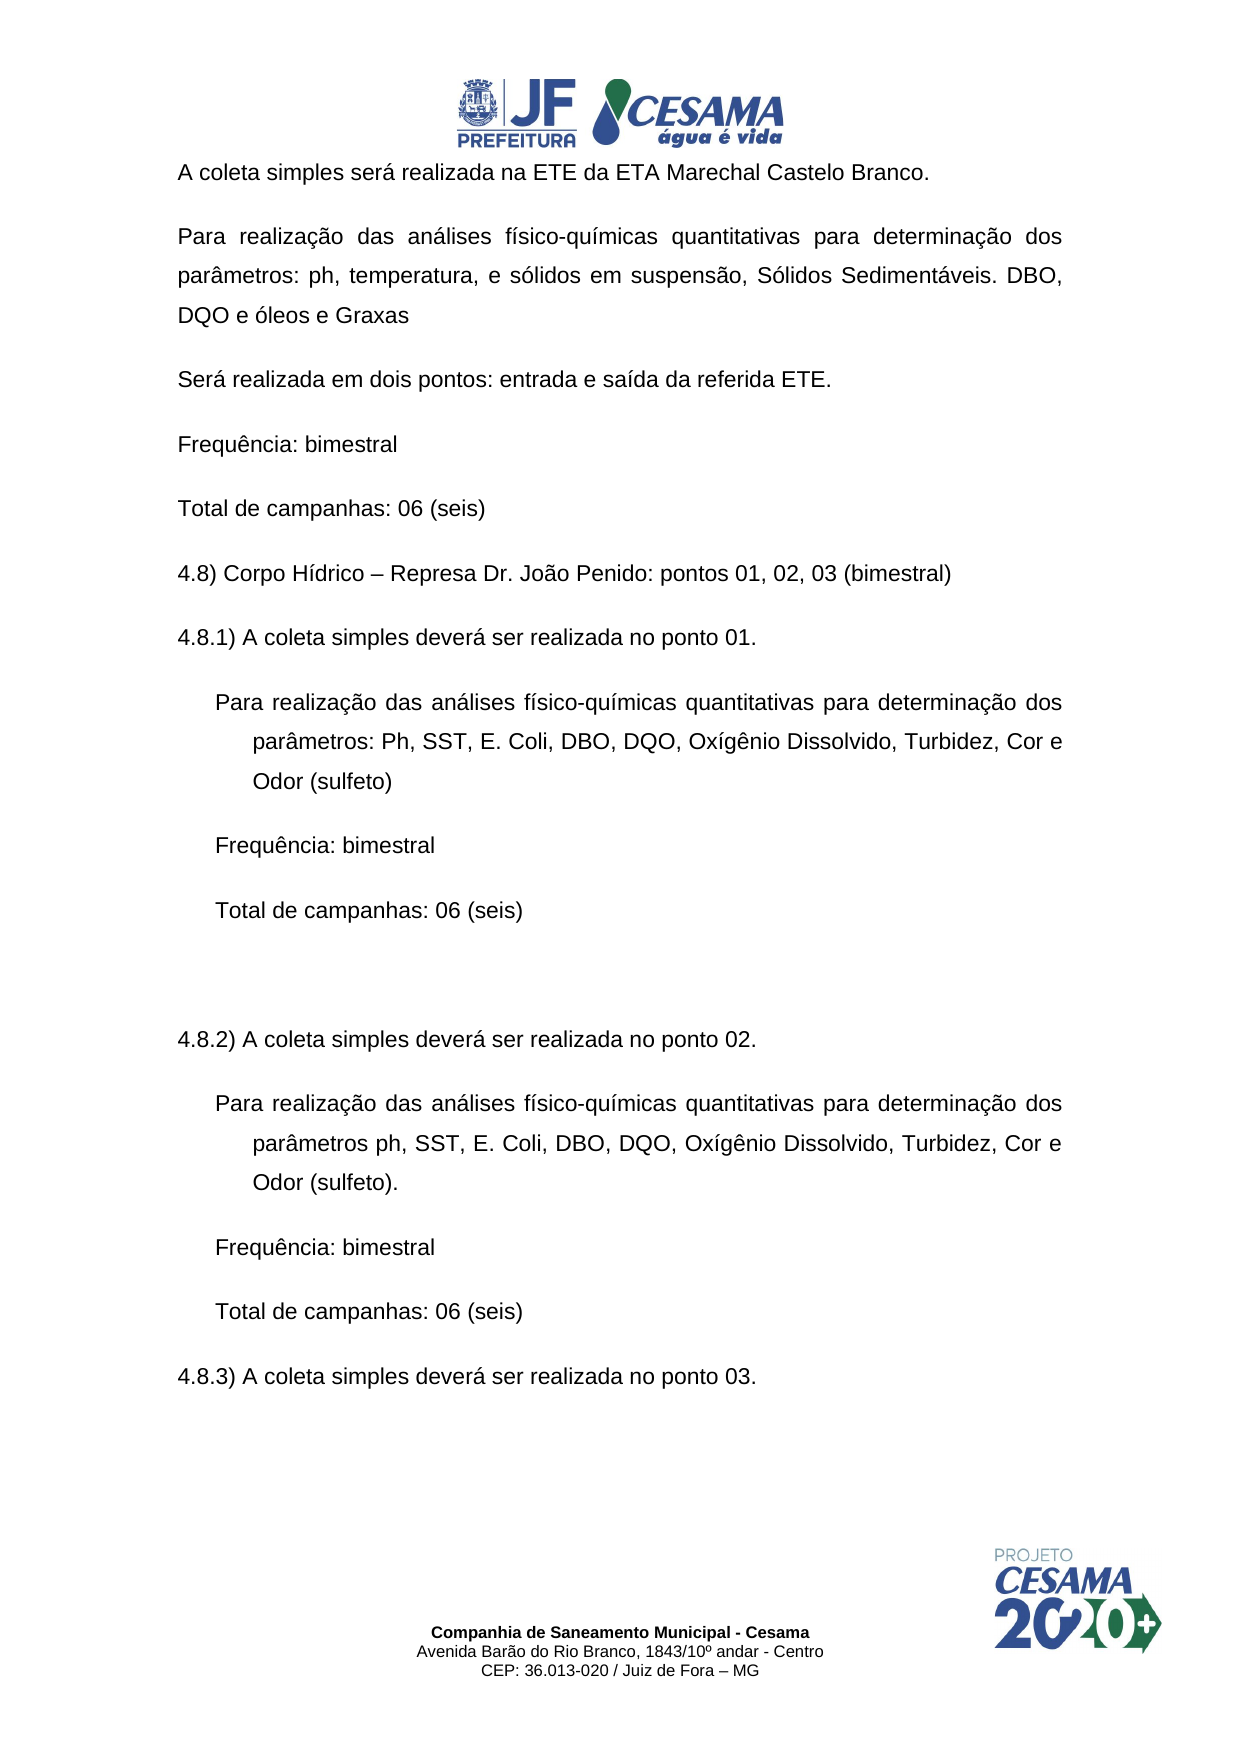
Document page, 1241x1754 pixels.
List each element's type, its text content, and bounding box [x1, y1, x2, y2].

text 4.8.1) A coleta simples deverá ser realizada no ponto 01. [177, 624, 1063, 651]
text 4.8) Corpo Hídrico – Represa Dr. João Penido: pontos 01, 02, 03 (bimestral) [177, 560, 1063, 586]
picture [456, 79, 784, 148]
text Para realização das análises físico-químicas quantitativas para determinação dos parâmetros: Ph, SST, E. Coli, DBO, DQO, Oxígênio Dissolvido, Turbidez, Cor e Odor (sulfeto) [215, 689, 1063, 794]
text Frequência: bimestral [215, 1234, 1063, 1260]
text 4.8.3) A coleta simples deverá ser realizada no ponto 03. [177, 1363, 1063, 1389]
text Frequência: bimestral [177, 431, 1063, 457]
text 4.8.2) A coleta simples deverá ser realizada no ponto 02. [177, 1026, 1063, 1052]
text Para realização das análises físico-químicas quantitativas para determinação dos parâmetros: ph, temperatura, e sólidos em suspensão, Sólidos Sedimentáveis. DBO, DQO e óleos e Graxas [177, 223, 1063, 328]
text Será realizada em dois pontos: entrada e saída da referida ETE. [177, 366, 1063, 393]
text Total de campanhas: 06 (seis) [215, 1298, 1063, 1324]
picture [994, 1548, 1162, 1654]
text Frequência: bimestral [215, 832, 1063, 859]
text Total de campanhas: 06 (seis) [177, 495, 1063, 522]
text Para realização das análises físico-químicas quantitativas para determinação dos parâmetros ph, SST, E. Coli, DBO, DQO, Oxígênio Dissolvido, Turbidez, Cor e Odor (sulfeto). [215, 1090, 1063, 1196]
text A coleta simples será realizada na ETE da ETA Marechal Castelo Branco. [177, 158, 1063, 185]
text Total de campanhas: 06 (seis) [215, 897, 1063, 923]
